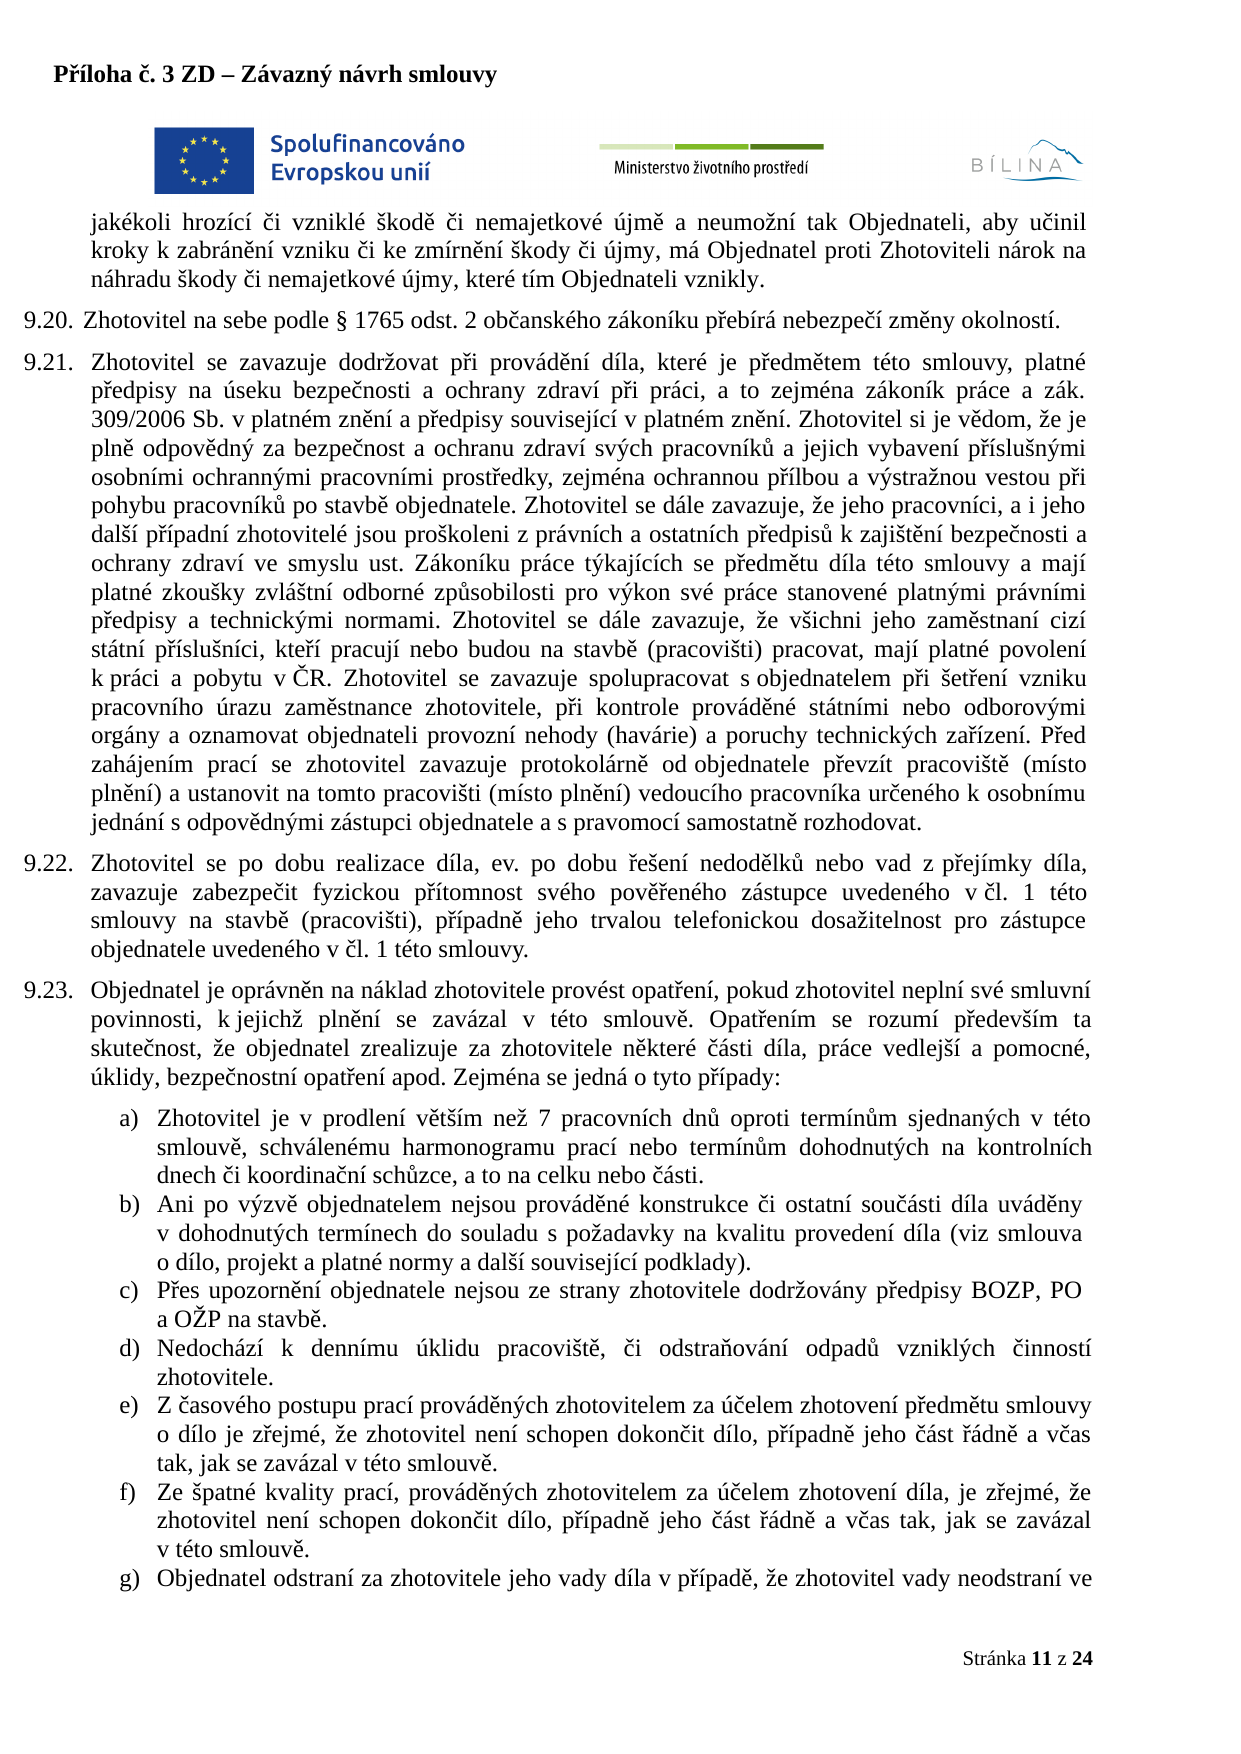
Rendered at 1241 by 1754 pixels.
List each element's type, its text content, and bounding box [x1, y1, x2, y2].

list Přes upozornění objednatele nejsou ze strany zhotovitele dodržovány předpisy BOZP, PO a OŽP na stavbě. [119, 1276, 1092, 1333]
list Nedochází k dennímu úklidu pracoviště, či odstraňování odpadů vzniklých činností zhotovitele. [119, 1333, 1092, 1391]
list Zhotovitel se zavazuje dodržovat při provádění díla, které je předmětem této smlouvy, platné předpisy na úseku bezpečnosti a ochrany zdraví při práci, a to zejména zákoník práce a zák. 309/2006 Sb. v platném znění a předpisy související v platném znění. Zhotovitel si je vědom, že je plně odpovědný za bezpečnost a ochranu zdraví svých pracovníků a jejich vybavení příslušnými osobními ochrannými pracovními prostředky, zejména ochrannou přílbou a výstražnou vestou při pohybu pracovníků po stavbě objednatele. Zhotovitel se dále zavazuje, že jeho pracovníci, a i jeho další případní zhotovitelé jsou proškoleni z právních a ostatních předpisů k zajištění bezpečnosti a ochrany zdraví ve smyslu ust. Zákoníku práce týkajících se předmětu díla této smlouvy a mají platné zkoušky zvláštní odborné způsobilosti pro výkon své práce stanovené platnými právními předpisy a technickými normami. Zhotovitel se dále zavazuje, že všichni jeho zaměstnaní cizí státní příslušníci, kteří pracují nebo budou na stavbě (pracovišti) pracovat, mají platné povolení k práci a pobytu v ČR. Zhotovitel se zavazuje spolupracovat s objednatelem při šetření vzniku pracovního úrazu zaměstnance zhotovitele, při kontrole prováděné státními nebo odborovými orgány a oznamovat objednateli provozní nehody (havárie) a poruchy technických zařízení. Před zahájením prací se zhotovitel zavazuje protokolárně od objednatele převzít pracoviště (místo plnění) a ustanovit na tomto pracovišti (místo plnění) vedoucího pracovníka určeného k osobnímu jednání s odpovědnými zástupci objednatele a s pravomocí samostatně rozhodovat. [23, 347, 1087, 836]
list Zhotovitel se po dobu realizace díla, ev. po dobu řešení nedodělků nebo vad z přejímky díla, zavazuje zabezpečit fyzickou přítomnost svého pověřeného zástupce uvedeného v čl. 1 této smlouvy na stavbě (pracovišti), případně jeho trvalou telefonickou dosažitelnost pro zástupce objednatele uvedeného v čl. 1 této smlouvy. [23, 848, 1087, 963]
list Ani po výzvě objednatelem nejsou prováděné konstrukce či ostatní součásti díla uváděny v dohodnutých termínech do souladu s požadavky na kvalitu provedení díla (viz smlouva o dílo, projekt a platné normy a další související podklady). [119, 1189, 1092, 1276]
list Z časového postupu prací prováděných zhotovitelem za účelem zhotovení předmětu smlouvy o dílo je zřejmé, že zhotovitel není schopen dokončit dílo, případně jeho část řádně a včas tak, jak se zavázal v této smlouvě. [119, 1391, 1092, 1477]
picture [147, 111, 1093, 207]
list Ze špatné kvality prací, prováděných zhotovitelem za účelem zhotovení díla, je zřejmé, že zhotovitel není schopen dokončit dílo, případně jeho část řádně a včas tak, jak se zavázal v této smlouvě. [119, 1477, 1092, 1563]
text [91, 166, 1087, 293]
list Objednatel je oprávněn na náklad zhotovitele provést opatření, pokud zhotovitel neplní své smluvní povinnosti, k jejichž plnění se zavázal v této smlouvě. Opatřením se rozumí především ta skutečnost, že objednatel zrealizuje za zhotovitele některé části díla, práce vedlejší a pomocné, úklidy, bezpečnostní opatření apod. Zejména se jedná o tyto případy: [23, 976, 1092, 1091]
list Zhotovitel je v prodlení větším než 7 pracovních dnů oproti termínům sjednaných v této smlouvě, schválenému harmonogramu prací nebo termínům dohodnutých na kontrolních dnech či koordinační schůzce, a to na celku nebo části. [119, 1103, 1092, 1189]
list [119, 1563, 1092, 1592]
list Zhotovitel na sebe podle § 1765 odst. 2 občanského zákoníku přebírá nebezpečí změny okolností. [23, 306, 1087, 334]
